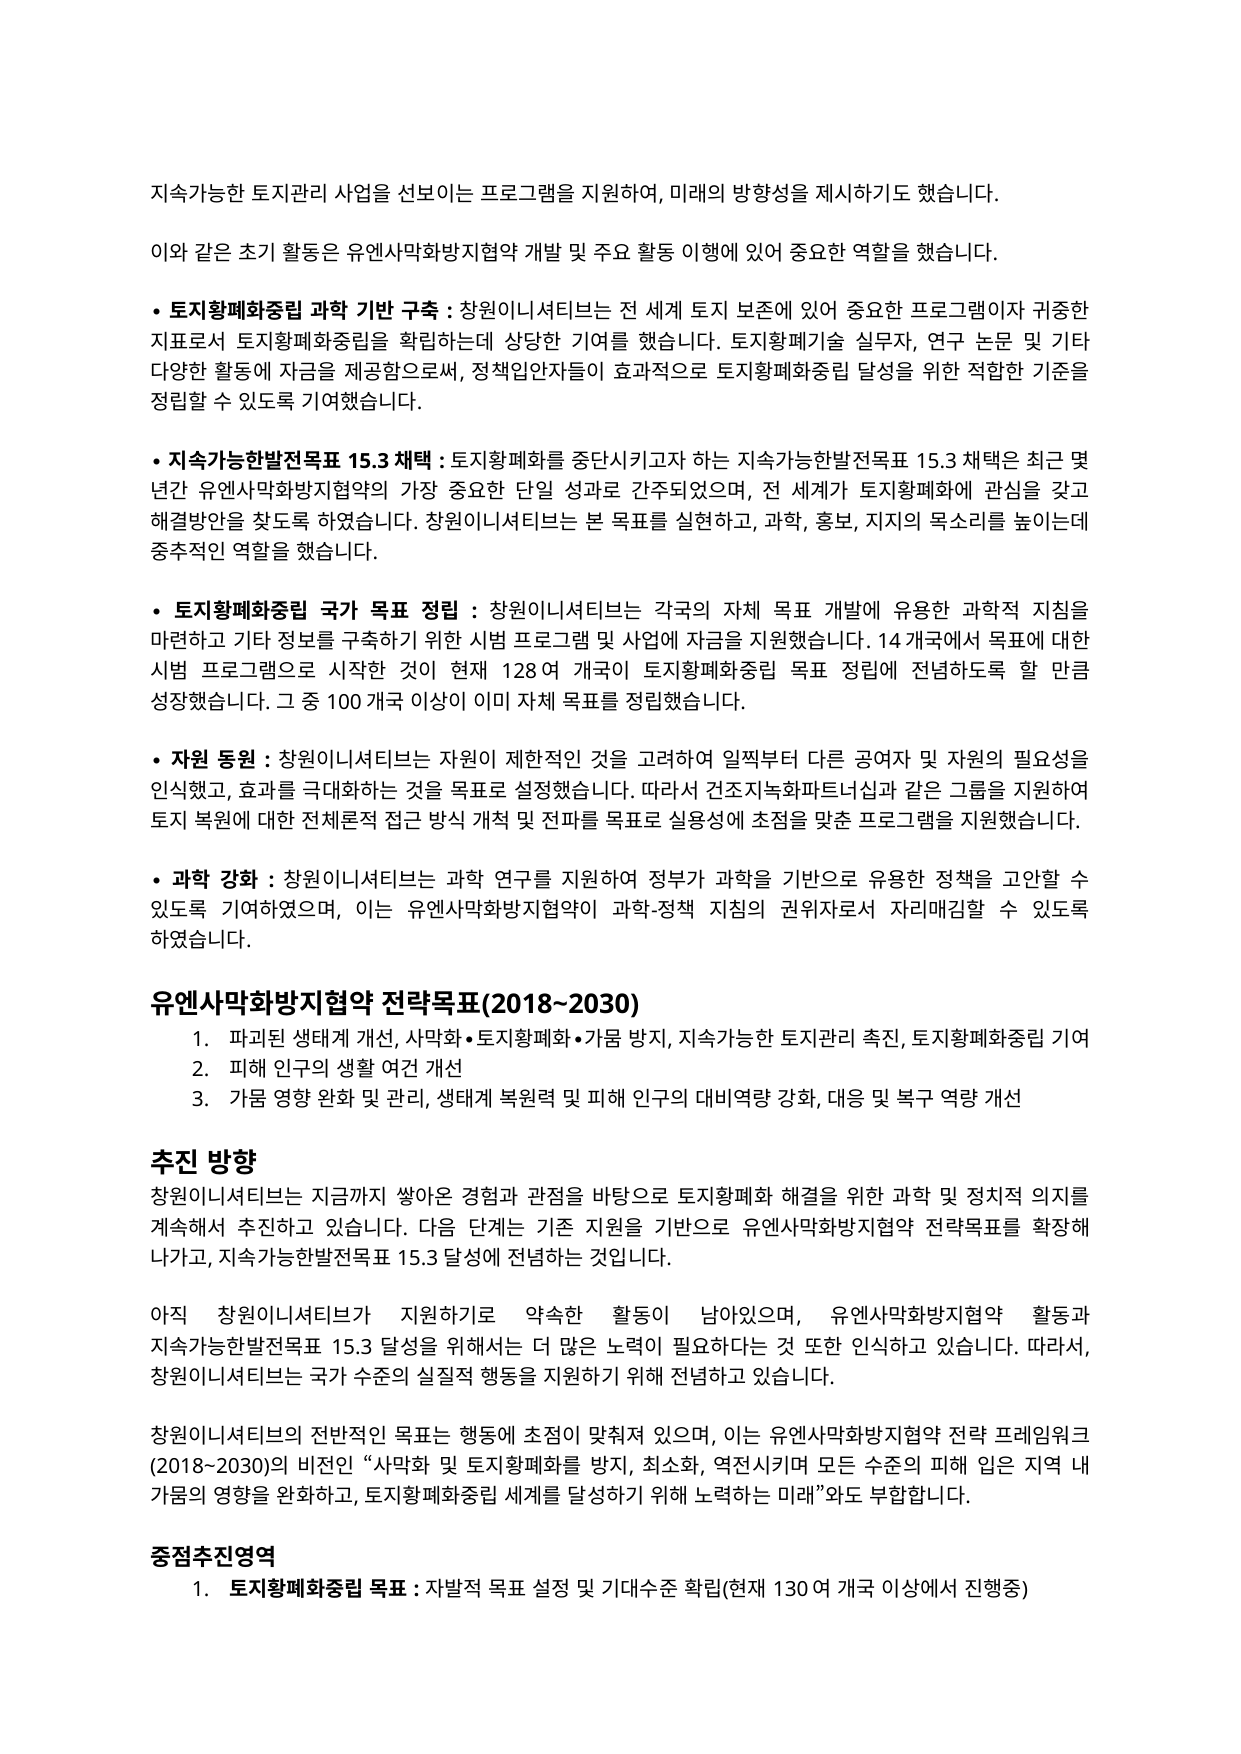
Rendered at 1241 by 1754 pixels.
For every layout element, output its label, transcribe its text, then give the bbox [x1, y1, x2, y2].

text ∙ 과학 강화 : 창원이니셔티브는 과학 연구를 지원하여 정부가 과학을 기반으로 유용한 정책을 고안할 수 있도록 기여하였으며, 이는 유엔사막화방지협약이 과학-정책 지침의 권위자로서 자리매김할 수 있도록 하였습니다. [150, 863, 1090, 954]
text 창원이니셔티브의 전반적인 목표는 행동에 초점이 맞춰져 있으며, 이는 유엔사막화방지협약 전략 프레임워크(2018~2030)의 비전인 “사막화 및 토지황폐화를 방지, 최소화, 역전시키며 모든 수준의 피해 입은 지역 내 가뭄의 영향을 완화하고, 토지황폐화중립 세계를 달성하기 위해 노력하는 미래”와도 부합합니다. [150, 1419, 1090, 1510]
text 추진 방향 [150, 1141, 1090, 1181]
text 창원이니셔티브는 지금까지 쌓아온 경험과 관점을 바탕으로 토지황폐화 해결을 위한 과학 및 정치적 의지를 계속해서 추진하고 있습니다. 다음 단계는 기존 지원을 기반으로 유엔사막화방지협약 전략목표를 확장해 나가고, 지속가능한발전목표 15.3 달성에 전념하는 것입니다. [150, 1181, 1090, 1271]
text ∙ 지속가능한발전목표 15.3 채택 : 토지황폐화를 중단시키고자 하는 지속가능한발전목표 15.3 채택은 최근 몇 년간 유엔사막화방지협약의 가장 중요한 단일 성과로 간주되었으며, 전 세계가 토지황폐화에 관심을 갖고 해결방안을 찾도록 하였습니다. 창원이니셔티브는 본 목표를 실현하고, 과학, 홍보, 지지의 목소리를 높이는데 중추적인 역할을 했습니다. [150, 444, 1090, 566]
list 가뭄 영향 완화 및 관리, 생태계 복원력 및 피해 인구의 대비역량 강화, 대응 및 복구 역량 개선 [192, 1082, 1090, 1113]
text 이와 같은 초기 활동은 유엔사막화방지협약 개발 및 주요 활동 이행에 있어 중요한 역할을 했습니다. [150, 236, 1090, 266]
text 중점추진영역 [150, 1538, 1090, 1572]
list 피해 인구의 생활 여건 개선 [192, 1052, 1090, 1082]
text ∙ 토지황폐화중립 과학 기반 구축 : 창원이니셔티브는 전 세계 토지 보존에 있어 중요한 프로그램이자 귀중한 지표로서 토지황폐화중립을 확립하는데 상당한 기여를 했습니다. 토지황폐기술 실무자, 연구 논문 및 기타 다양한 활동에 자금을 제공함으로써, 정책입안자들이 효과적으로 토지황폐화중립 달성을 위한 적합한 기준을 정립할 수 있도록 기여했습니다. [150, 295, 1090, 416]
text 아직 창원이니셔티브가 지원하기로 약속한 활동이 남아있으며, 유엔사막화방지협약 활동과 지속가능한발전목표 15.3 달성을 위해서는 더 많은 노력이 필요하다는 것 또한 인식하고 있습니다. 따라서, 창원이니셔티브는 국가 수준의 실질적 행동을 지원하기 위해 전념하고 있습니다. [150, 1300, 1090, 1391]
text ∙ 토지황폐화중립 국가 목표 정립 : 창원이니셔티브는 각국의 자체 목표 개발에 유용한 과학적 지침을 마련하고 기타 정보를 구축하기 위한 시범 프로그램 및 사업에 자금을 지원했습니다. 14개국에서 목표에 대한 시범 프로그램으로 시작한 것이 현재 128여 개국이 토지황폐화중립 목표 정립에 전념하도록 할 만큼 성장했습니다. 그 중 100개국 이상이 이미 자체 목표를 정립했습니다. [150, 594, 1090, 715]
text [150, 177, 1090, 207]
list 토지황폐화중립 목표 : 자발적 목표 설정 및 기대수준 확립(현재 130여 개국 이상에서 진행중) [192, 1572, 1090, 1602]
text ∙ 자원 동원 : 창원이니셔티브는 자원이 제한적인 것을 고려하여 일찍부터 다른 공여자 및 자원의 필요성을 인식했고, 효과를 극대화하는 것을 목표로 설정했습니다. 따라서 건조지녹화파트너십과 같은 그룹을 지원하여 토지 복원에 대한 전체론적 접근 방식 개척 및 전파를 목표로 실용성에 초점을 맞춘 프로그램을 지원했습니다. [150, 744, 1090, 835]
text 유엔사막화방지협약 전략목표(2018~2030) [150, 982, 1090, 1022]
list 파괴된 생태계 개선, 사막화∙토지황폐화∙가뭄 방지, 지속가능한 토지관리 촉진, 토지황폐화중립 기여 [192, 1022, 1090, 1052]
